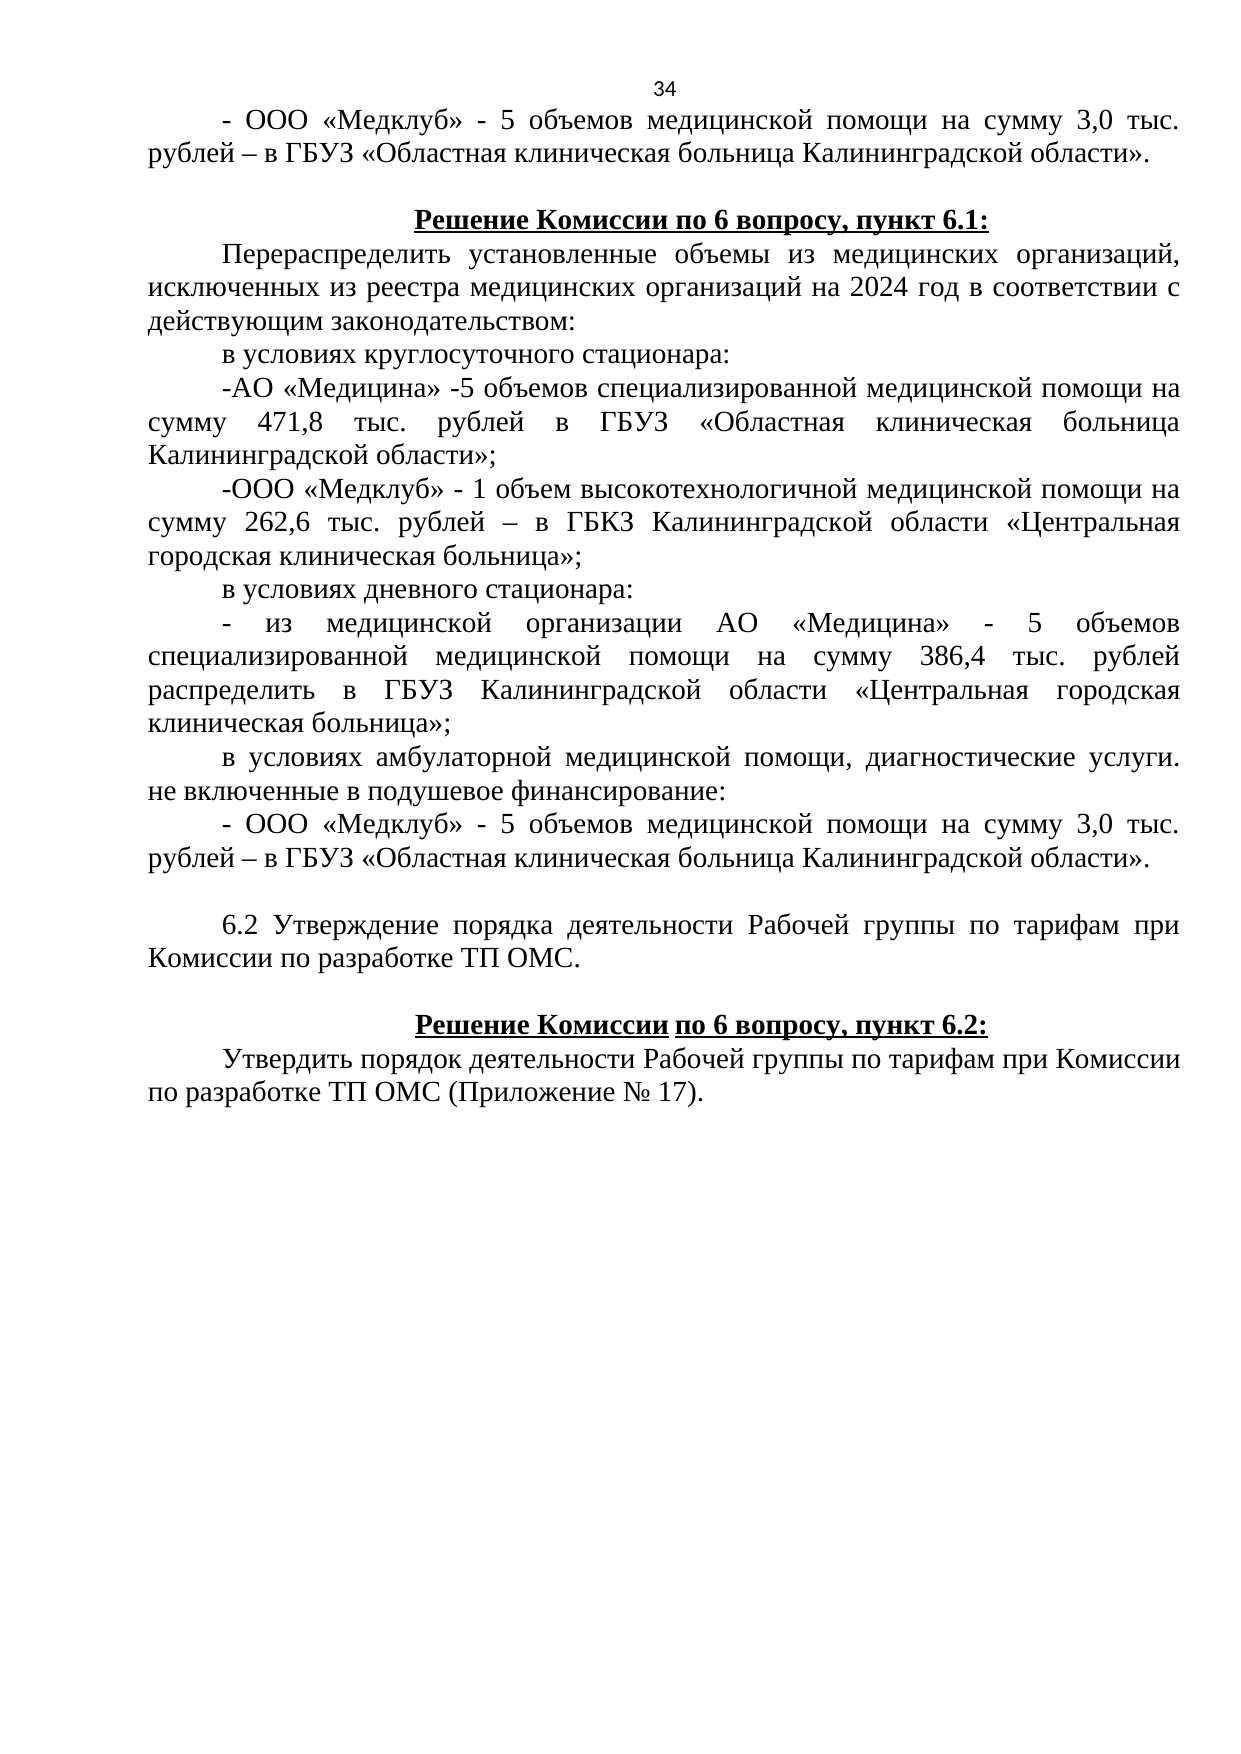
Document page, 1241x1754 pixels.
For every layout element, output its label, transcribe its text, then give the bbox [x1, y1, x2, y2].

text в условиях дневного стационара: [148, 571, 1181, 605]
text Решение Комиссии по 6 вопросу, пункт 6.1: [148, 202, 1181, 236]
text -АО «Медицина» -5 объемов специализированной медицинской помощи на сумму 471,8 тыс. рублей в ГБУЗ «Областная клиническая больница Калининградской области»; [148, 370, 1181, 471]
text - ООО «Медклуб» - 5 объемов медицинской помощи на сумму 3,0 тыс. рублей – в ГБУЗ «Областная клиническая больница Калининградской области». [148, 806, 1181, 873]
text Решение Комиссии по 6 вопросу, пункт 6.2: [148, 1007, 1181, 1041]
text -ООО «Медклуб» - 1 объем высокотехнологичной медицинской помощи на сумму 262,6 тыс. рублей – в ГБКЗ Калининградской области «Центральная городская клиническая больница»; [148, 471, 1181, 571]
text - ООО «Медклуб» - 5 объемов медицинской помощи на сумму 3,0 тыс. рублей – в ГБУЗ «Областная клиническая больница Калининградской области». [148, 102, 1181, 169]
text в условиях амбулаторной медицинской помощи, диагностические услуги. не включенные в подушевое финансирование: [148, 739, 1181, 806]
text 6.2 Утверждение порядка деятельности Рабочей группы по тарифам при Комиссии по разработке ТП ОМС. [148, 907, 1181, 974]
text Утвердить порядок деятельности Рабочей группы по тарифам при Комиссии по разработке ТП ОМС (Приложение № 17). [148, 1041, 1181, 1108]
text в условиях круглосуточного стационара: [148, 337, 1181, 370]
text Перераспределить установленные объемы из медицинских организаций, исключенных из реестра медицинских организаций на 2024 год в соответствии с действующим законодательством: [148, 236, 1181, 337]
text - из медицинской организации АО «Медицина» - 5 объемов специализированной медицинской помощи на сумму 386,4 тыс. рублей распределить в ГБУЗ Калининградской области «Центральная городская клиническая больница»; [148, 605, 1181, 739]
